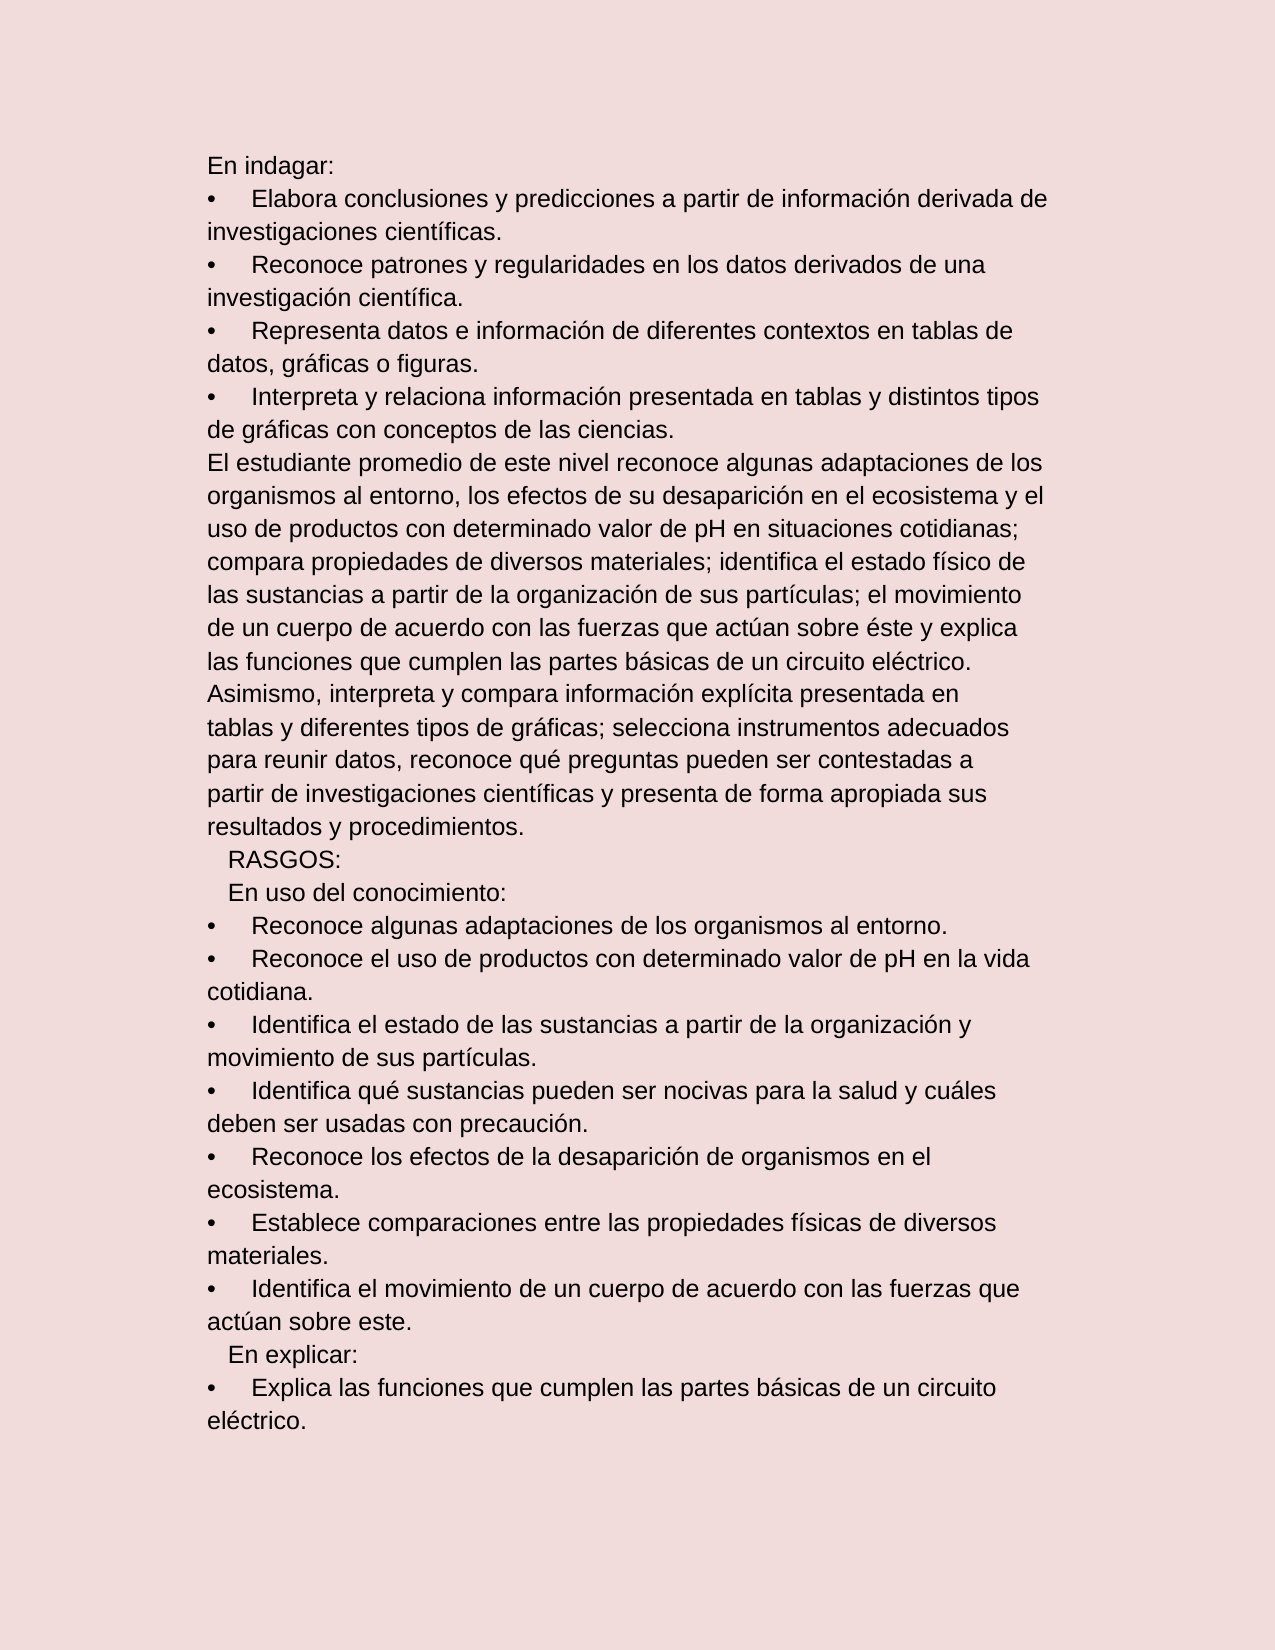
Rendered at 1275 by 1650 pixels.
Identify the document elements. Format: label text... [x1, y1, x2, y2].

list • Reconoce los efectos de la desaparición de organismos en el [207, 1142, 1098, 1171]
list de un cuerpo de acuerdo con las fuerzas que actúan sobre éste y explica [207, 613, 1098, 642]
list actúan sobre este. [207, 1307, 1098, 1336]
list compara propiedades de diversos materiales; identifica el estado físico de [207, 547, 1098, 576]
list deben ser usadas con precaución. [207, 1109, 1098, 1137]
list • Representa datos e información de diferentes contextos en tablas de [207, 316, 1098, 345]
list investigación científica. [207, 283, 1098, 312]
list movimiento de sus partículas. [207, 1043, 1098, 1071]
list investigaciones científicas. [207, 217, 1098, 246]
list las funciones que cumplen las partes básicas de un circuito eléctrico. [207, 646, 1098, 675]
list Asimismo, interpreta y compara información explícita presentada en [207, 679, 1098, 708]
list ecosistema. [207, 1175, 1098, 1203]
list El estudiante promedio de este nivel reconoce algunas adaptaciones de los [207, 448, 1098, 477]
list • Identifica el movimiento de un cuerpo de acuerdo con las fuerzas que [207, 1274, 1098, 1303]
list organismos al entorno, los efectos de su desaparición en el ecosistema y el [207, 481, 1098, 510]
list En uso del conocimiento: [207, 878, 1098, 906]
list En indagar: [207, 151, 1098, 180]
list cotidiana. [207, 977, 1098, 1005]
list • Reconoce patrones y regularidades en los datos derivados de una [207, 250, 1098, 279]
list • Identifica el estado de las sustancias a partir de la organización y [207, 1010, 1098, 1038]
list En explicar: [207, 1340, 1098, 1369]
list • Reconoce algunas adaptaciones de los organismos al entorno. [207, 911, 1098, 939]
list eléctrico. [207, 1406, 1098, 1435]
list de gráficas con conceptos de las ciencias. [207, 415, 1098, 444]
list • Interpreta y relaciona información presentada en tablas y distintos tipos [207, 382, 1098, 411]
list resultados y procedimientos. [207, 812, 1098, 840]
list uso de productos con determinado valor de pH en situaciones cotidianas; [207, 514, 1098, 543]
list partir de investigaciones científicas y presenta de forma apropiada sus [207, 778, 1098, 807]
list • Explica las funciones que cumplen las partes básicas de un circuito [207, 1373, 1098, 1402]
list datos, gráficas o figuras. [207, 349, 1098, 378]
list RASGOS: [207, 844, 1098, 873]
list materiales. [207, 1241, 1098, 1269]
list • Establece comparaciones entre las propiedades físicas de diversos [207, 1208, 1098, 1237]
list las sustancias a partir de la organización de sus partículas; el movimiento [207, 580, 1098, 609]
list para reunir datos, reconoce qué preguntas pueden ser contestadas a [207, 746, 1098, 774]
list • Identifica qué sustancias pueden ser nocivas para la salud y cuáles [207, 1076, 1098, 1104]
list • Elabora conclusiones y predicciones a partir de información derivada de [207, 184, 1098, 213]
list • Reconoce el uso de productos con determinado valor de pH en la vida [207, 944, 1098, 972]
list tablas y diferentes tipos de gráficas; selecciona instrumentos adecuados [207, 712, 1098, 741]
